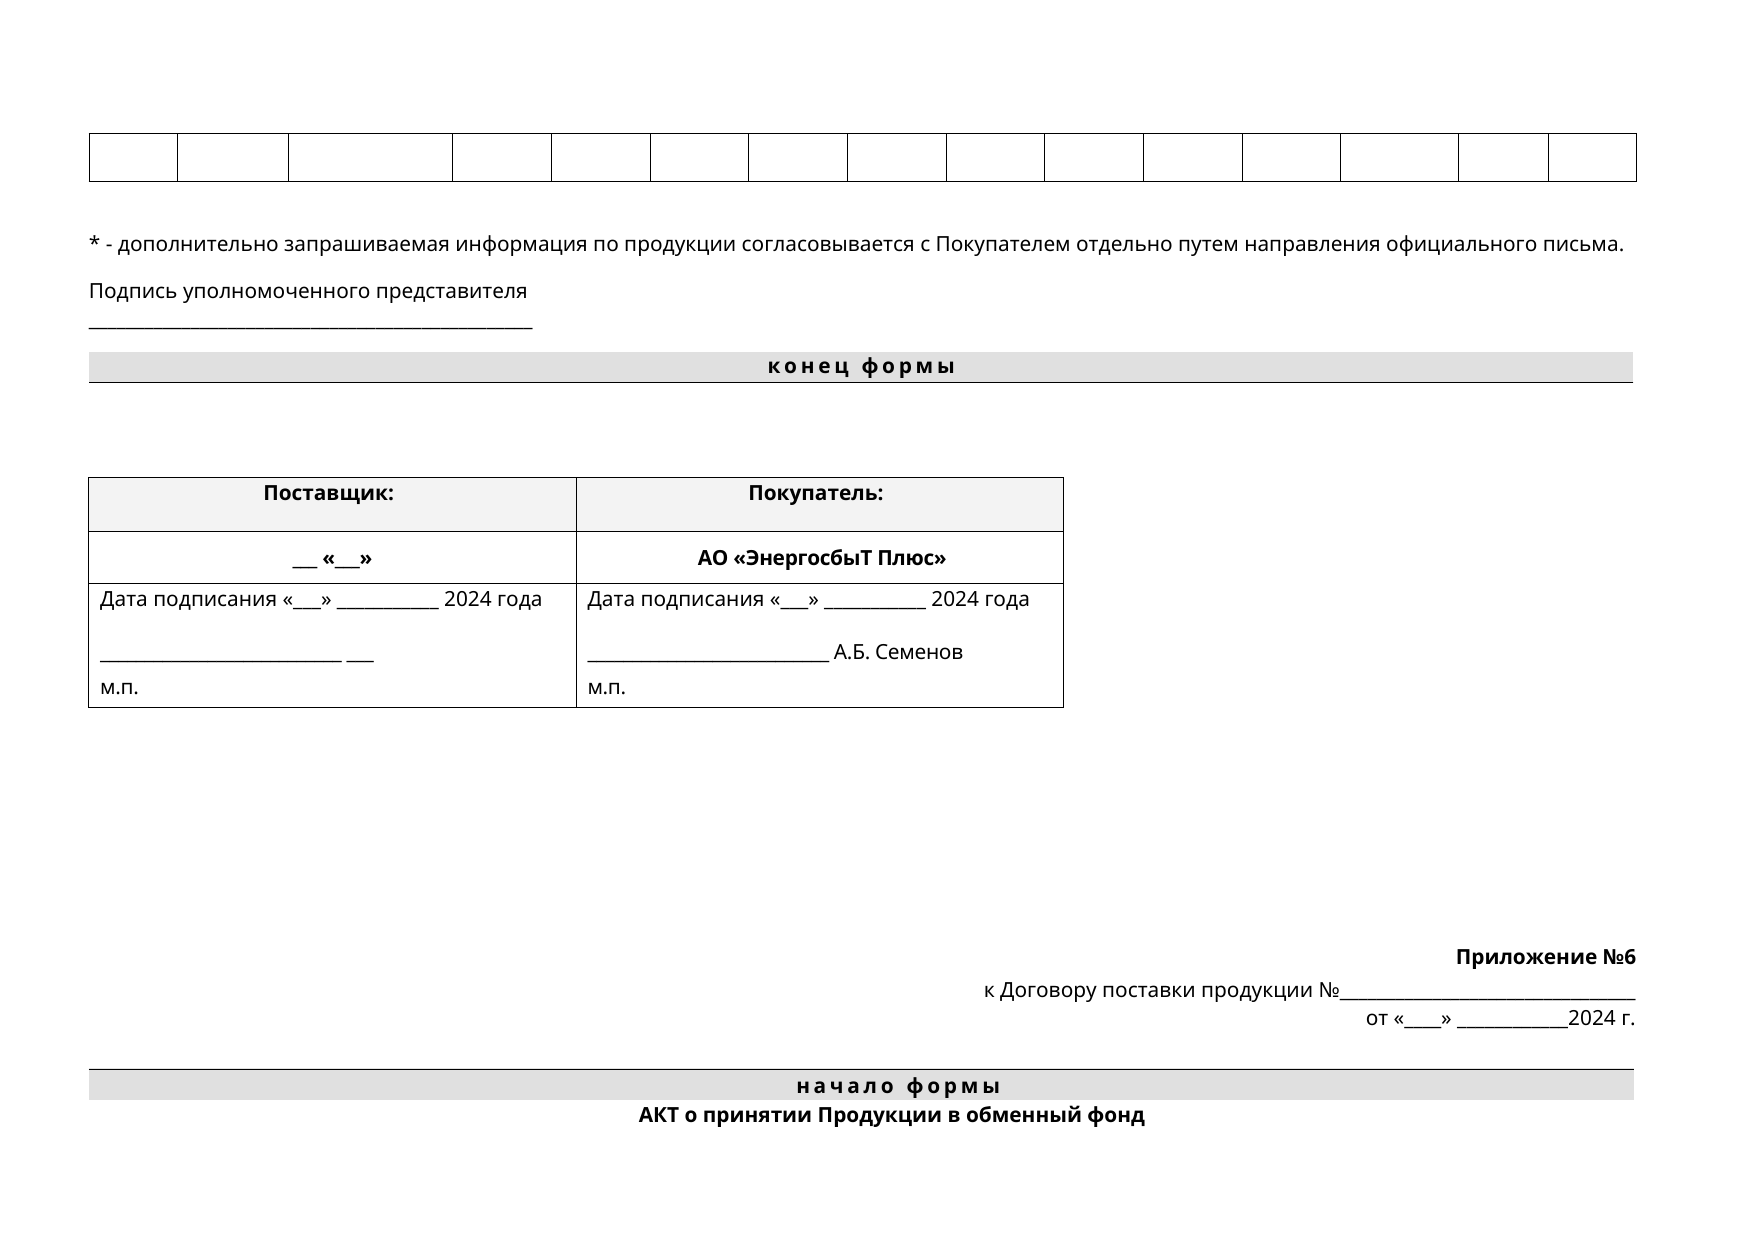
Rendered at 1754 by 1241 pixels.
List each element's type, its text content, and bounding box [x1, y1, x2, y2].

table_cell [453, 134, 551, 181]
table_cell Дата подписания «___» ___________ 2024 года ___________________________ ___ м.п. [89, 584, 576, 707]
text АКТ о принятии Продукции в обменный фонд [89, 1100, 1636, 1128]
table_cell Дата подписания «___» ___________ 2024 года ___________________________ А.Б. Семенов м.п. [577, 584, 1063, 707]
table_cell [1045, 134, 1143, 181]
text начало формы [89, 1070, 1634, 1100]
table_cell [1144, 134, 1242, 181]
table_cell АО «ЭнергосбыТ Плюс» [577, 532, 1063, 583]
table_cell ___ «___» [89, 532, 576, 583]
table_cell [1341, 134, 1458, 181]
table_cell [178, 134, 288, 181]
table_cell [749, 134, 847, 181]
text ________________________________________________ [89, 304, 1636, 333]
table_cell [1459, 134, 1548, 181]
table_cell [1243, 134, 1340, 181]
table_header Поставщик: [89, 478, 576, 531]
table_cell [651, 134, 748, 181]
text Подпись уполномоченного представителя [89, 276, 1636, 304]
text конец формы [89, 352, 1633, 382]
table_cell [90, 134, 177, 181]
text от «____» ____________2024 г. [89, 1003, 1636, 1032]
text Приложение №6 [89, 942, 1636, 971]
table_cell [1549, 134, 1636, 181]
table_cell [552, 134, 650, 181]
table_cell [848, 134, 946, 181]
table_header Покупатель: [577, 478, 1063, 531]
text к Договору поставки продукции №________________________________ [89, 975, 1636, 1003]
table_cell [289, 134, 452, 181]
text * - дополнительно запрашиваемая информация по продукции согласовывается с Покупателем отдельно путем направления официального письма. [89, 229, 1636, 257]
table_cell [947, 134, 1044, 181]
